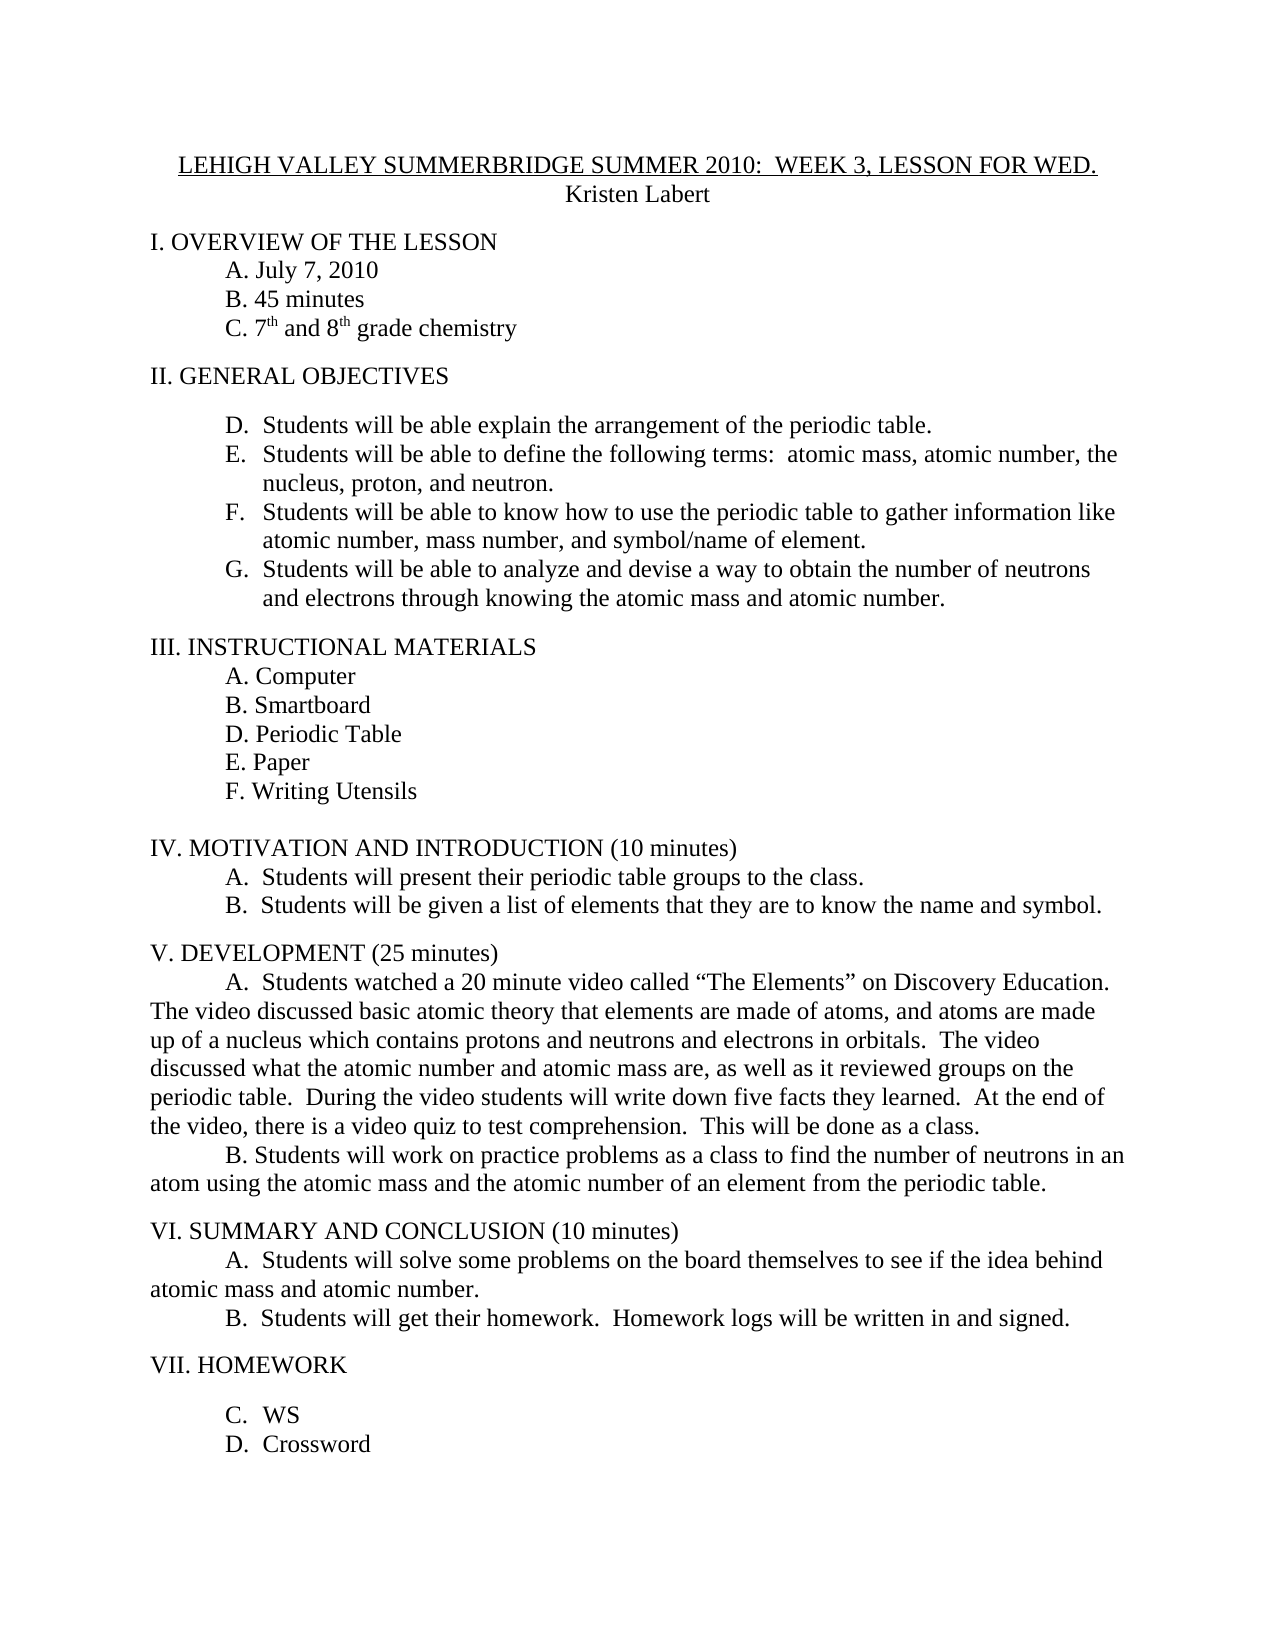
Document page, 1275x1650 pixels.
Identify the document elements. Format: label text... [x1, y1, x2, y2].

list Crossword [225, 1429, 1125, 1458]
text A. Computer [150, 661, 1125, 690]
text III. INSTRUCTIONAL MATERIALS [150, 632, 1125, 661]
text LEHIGH VALLEY SUMMERBRIDGE SUMMER 2010: WEEK 3, LESSON FOR WED. [150, 150, 1125, 179]
text VI. SUMMARY AND CONCLUSION (10 minutes) [150, 1216, 1125, 1245]
list Students will be able explain the arrangement of the periodic table. [225, 410, 1125, 439]
text Kristen Labert [150, 179, 1125, 207]
text VII. HOMEWORK [150, 1351, 1125, 1379]
text F. Writing Utensils [150, 776, 1125, 805]
text A. Students will present their periodic table groups to the class. [150, 862, 1125, 891]
text A. Students watched a 20 minute video called “The Elements” on Discovery Education. The video discussed basic atomic theory that elements are made of atoms, and atoms are made up of a nucleus which contains protons and neutrons and electrons in orbitals. The video discussed what the atomic number and atomic mass are, as well as it reviewed groups on the periodic table. During the video students will write down five facts they learned. At the end of the video, there is a video quiz to test comprehension. This will be done as a class. [150, 967, 1125, 1140]
text B. 45 minutes [150, 284, 1125, 313]
text B. Students will get their homework. Homework logs will be written in and signed. [150, 1303, 1125, 1331]
list Students will be able to know how to use the periodic table to gather information like atomic number, mass number, and symbol/name of element. [225, 497, 1125, 554]
text I. OVERVIEW OF THE LESSON [150, 227, 1125, 255]
text IV. MOTIVATION AND INTRODUCTION (10 minutes) [150, 833, 1125, 862]
text C. 7th and 8th grade chemistry [150, 313, 1125, 342]
text V. DEVELOPMENT (25 minutes) [150, 938, 1125, 967]
list Students will be able to analyze and devise a way to obtain the number of neutrons and electrons through knowing the atomic mass and atomic number. [225, 554, 1125, 612]
list Students will be able to define the following terms: atomic mass, atomic number, the nucleus, proton, and neutron. [225, 439, 1125, 497]
text II. GENERAL OBJECTIVES [150, 361, 1125, 389]
text B. Students will be given a list of elements that they are to know the name and symbol. [150, 891, 1125, 919]
text D. Periodic Table [150, 719, 1125, 747]
list WS [225, 1400, 1125, 1429]
text E. Paper [150, 747, 1125, 776]
text B. Smartboard [150, 690, 1125, 719]
text A. Students will solve some problems on the board themselves to see if the idea behind atomic mass and atomic number. [150, 1245, 1125, 1303]
text B. Students will work on practice problems as a class to find the number of neutrons in an atom using the atomic mass and the atomic number of an element from the periodic table. [150, 1140, 1125, 1197]
text A. July 7, 2010 [150, 255, 1125, 284]
